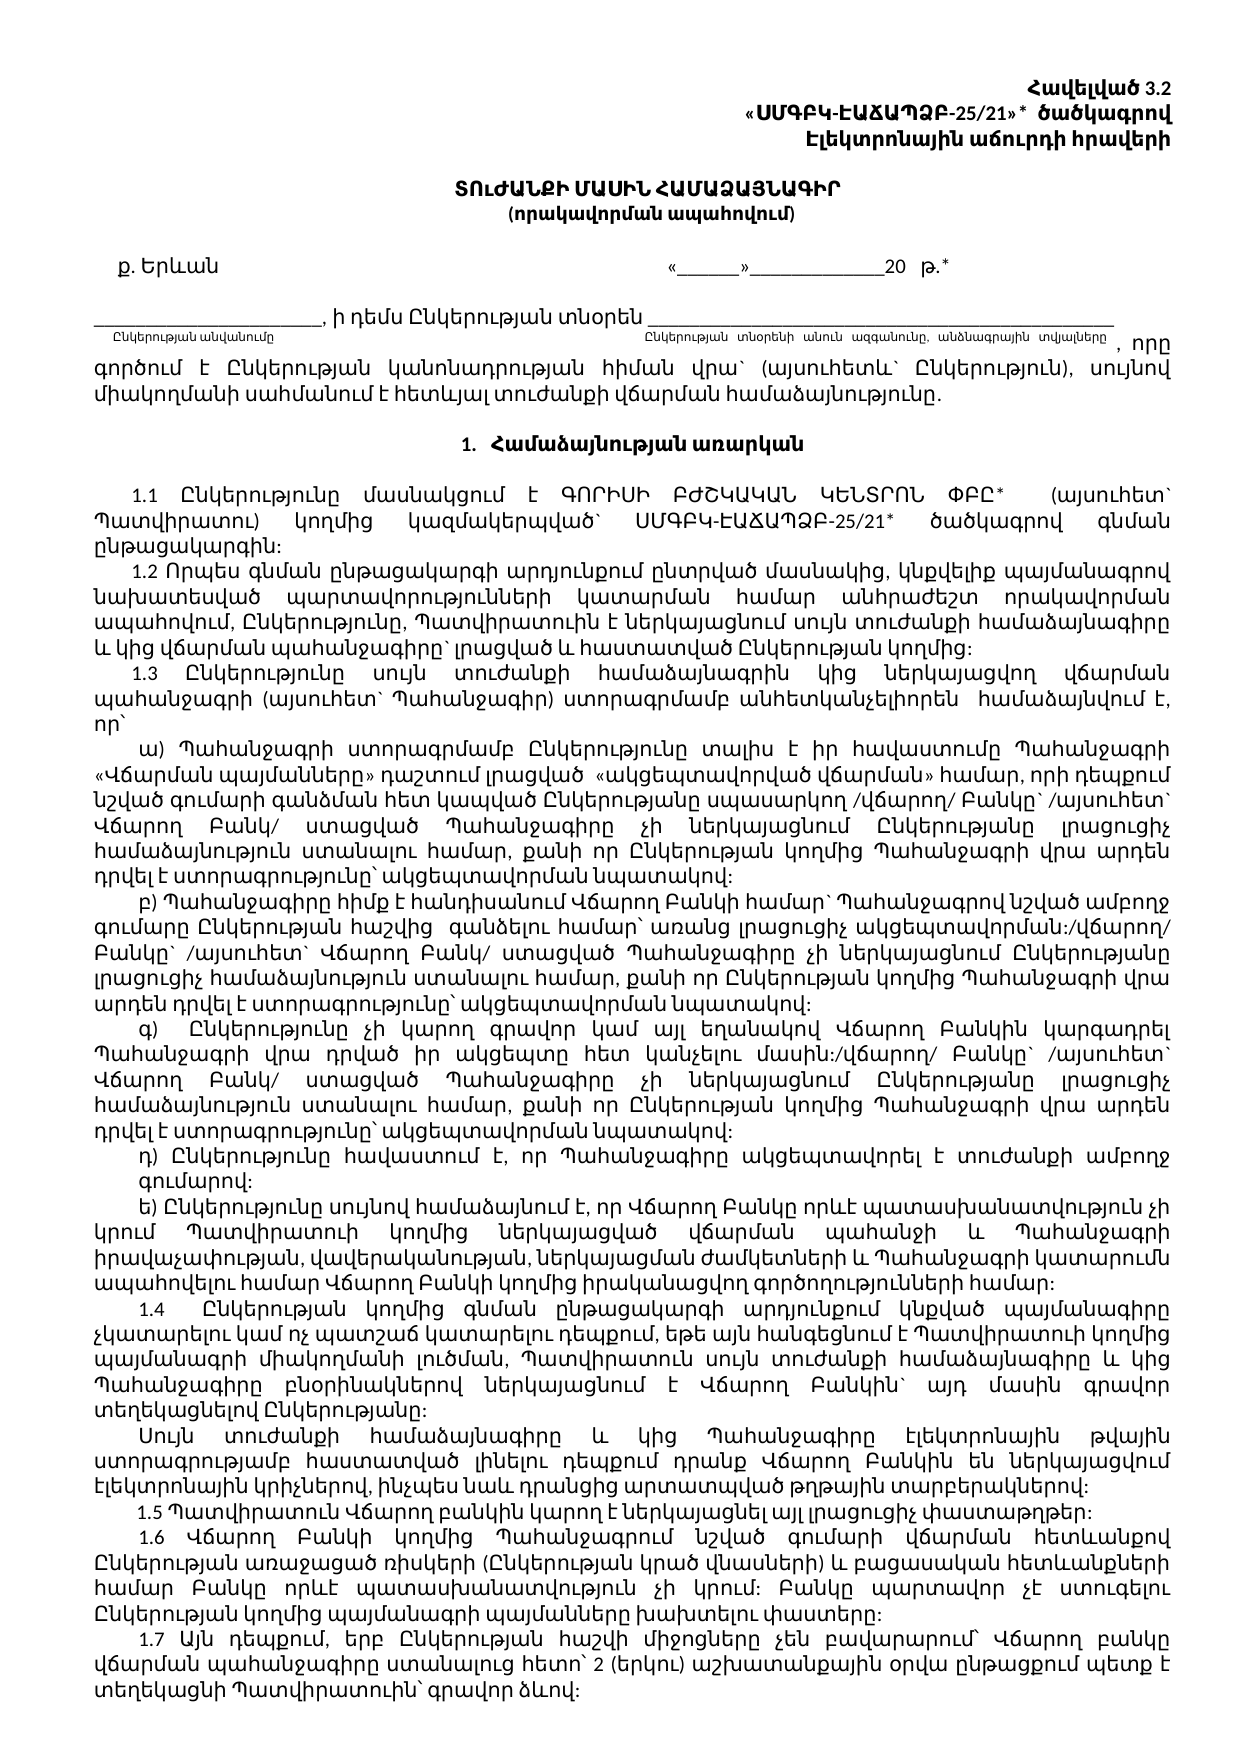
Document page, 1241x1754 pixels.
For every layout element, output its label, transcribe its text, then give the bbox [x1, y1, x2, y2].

text 1.4 Ընկերության կողմից գնման ընթացակարգի արդյունքում կնքված պայմանագիրը չկատարելու կամ ոչ պատշաճ կատարելու դեպքում, եթե այն հանգեցնում է Պատվիրատուի կողմից պայմանագրի միակողմանի լուծման, Պատվիրատուն սույն տուժանքի համաձայնագիրը և կից Պահանջագիրը բնօրինակներով ներկայացնում է Վճարող Բանկին` այդ մասին գրավոր տեղեկացնելով Ընկերությանը: [94, 1296, 1171, 1423]
text ______________________, ի դեմս Ընկերության տնօրեն _____________________________________________ [94, 304, 1171, 330]
text Հավելված 3.2 [94, 75, 1171, 100]
text դ) Ընկերությունը հավաստում է, որ Պահանջագիրը ակցեպտավորել է տուժանքի ամբողջ գումարով: [138, 1143, 1171, 1194]
text 1.5 Պատվիրատուն Վճարող բանկին կարող է ներկայացնել այլ լրացուցիչ փաստաթղթեր: [94, 1499, 1171, 1524]
text Էլեկտրոնային աճուրդի հրավերի [94, 126, 1171, 151]
text ա) Պահանջագրի ստորագրմամբ Ընկերությունը տալիս է իր հավաստումը Պահանջագրի «Վճարման պայմանները» դաշտում լրացված «ակցեպտավորված վճարման» համար, որի դեպքում նշված գումարի գանձման հետ կապված Ընկերությանը սպասարկող /վճարող/ Բանկը` /այսուհետ` Վճարող Բանկ/ ստացված Պահանջագիրը չի ներկայացնում Ընկերությանը լրացուցիչ համաձայնություն ստանալու համար, քանի որ Ընկերության կողմից Պահանջագրի վրա արդեն դրվել է ստորագրությունը՝ ակցեպտավորման նպատակով: [94, 737, 1171, 889]
text բ) Պահանջագիրը հիմք է հանդիսանում Վճարող Բանկի համար` Պահանջագրով նշված ամբողջ գումարը Ընկերության հաշվից գանձելու համար՝ առանց լրացուցիչ ակցեպտավորման:/վճարող/ Բանկը` /այսուհետ` Վճարող Բանկ/ ստացված Պահանջագիրը չի ներկայացնում Ընկերությանը լրացուցիչ համաձայնություն ստանալու համար, քանի որ Ընկերության կողմից Պահանջագրի վրա արդեն դրվել է ստորագրությունը՝ ակցեպտավորման նպատակով: [94, 889, 1171, 1016]
text գ) Ընկերությունը չի կարող գրավոր կամ այլ եղանակով Վճարող Բանկին կարգադրել Պահանջագրի վրա դրված իր ակցեպտը հետ կանչելու մասին:/վճարող/ Բանկը` /այսուհետ` Վճարող Բանկ/ ստացված Պահանջագիրը չի ներկայացնում Ընկերությանը լրացուցիչ համաձայնություն ստանալու համար, քանի որ Ընկերության կողմից Պահանջագրի վրա արդեն դրվել է ստորագրությունը՝ ակցեպտավորման նպատակով: [94, 1016, 1171, 1143]
text 1.7 Այն դեպքում, երբ Ընկերության հաշվի միջոցները չեն բավարարում՝ Վճարող բանկը վճարման պահանջագիրը ստանալուց հետո՝ 2 (երկու) աշխատանքային օրվա ընթացքում պետք է տեղեկացնի Պատվիրատուին՝ գրավոր ձևով: [94, 1626, 1171, 1702]
text (որակավորման ապահովում) [94, 202, 1171, 225]
text «ՍՄԳԲԿ-ԷԱՃԱՊՁԲ-25/21»* ծածկագրով [94, 100, 1171, 126]
text 1.1 Ընկերությունը մասնակցում է ԳՈՐԻՍԻ ԲԺՇԿԱԿԱՆ ԿԵՆՏՐՈՆ ՓԲԸ* (այսուհետ` Պատվիրատու) կողմից կազմակերպված` ՍՄԳԲԿ-ԷԱՃԱՊՁԲ-25/21* ծածկագրով գնման ընթացակարգին: [94, 482, 1171, 559]
text Ընկերության անվանումը Ընկերության տնօրենի անուն ազգանունը, անձնագրային տվյալները , որը գործում է Ընկերության կանոնադրության հիման վրա` (այսուհետև` Ընկերություն), սույնով միակողմանի սահմանում է հետևյալ տուժանքի վճարման համաձայնությունը. [94, 330, 1171, 406]
text ե) Ընկերությունը սույնով համաձայնում է, որ Վճարող Բանկը որևէ պատասխանատվություն չի կրում Պատվիրատուի կողմից ներկայացված վճարման պահանջի և Պահանջագրի իրավաչափության, վավերականության, ներկայացման ժամկետների և Պահանջագրի կատարումն ապահովելու համար Վճարող Բանկի կողմից իրականացվող գործողությունների համար: [94, 1194, 1171, 1296]
text Սույն տուժանքի համաձայնագիրը և կից Պահանջագիրը էլեկտրոնային թվային ստորագրությամբ հաստատված լինելու դեպքում դրանք Վճարող Բանկին են ներկայացվում էլեկտրոնային կրիչներով, ինչպես նաև դրանցից արտատպված թղթային տարբերակներով: [94, 1423, 1171, 1499]
text ք. Երևան «______»_____________20 թ.* [94, 254, 1171, 279]
text 1.2 Որպես գնման ընթացակարգի արդյունքում ընտրված մասնակից, կնքվելիք պայմանագրով նախատեսված պարտավորությունների կատարման համար անհրաժեշտ որակավորման ապահովում, Ընկերությունը, Պատվիրատուին է ներկայացնում սույն տուժանքի համաձայնագիրը և կից վճարման պահանջագիրը` լրացված և հաստատված Ընկերության կողմից: [94, 559, 1171, 660]
text 1. Համաձայնության առարկան [94, 432, 1171, 457]
text 1.6 Վճարող Բանկի կողմից Պահանջագրում նշված գումարի վճարման հետևանքով Ընկերության առաջացած ռիսկերի (Ընկերության կրած վնասների) և բացասական հետևանքների համար Բանկը որևէ պատասխանատվություն չի կրում: Բանկը պարտավոր չէ ստուգելու Ընկերության կողմից պայմանագրի պայմանները խախտելու փաստերը: [94, 1524, 1171, 1626]
text ՏՈւԺԱՆՔԻ ՄԱՍԻՆ ՀԱՄԱՁԱՅՆԱԳԻՐ [94, 177, 1171, 202]
text 1.3 Ընկերությունը սույն տուժանքի համաձայնագրին կից ներկայացվող վճարման պահանջագրի (այսուհետ` Պահանջագիր) ստորագրմամբ անհետկանչելիորեն համաձայնվում է, որ՝ [94, 660, 1171, 737]
